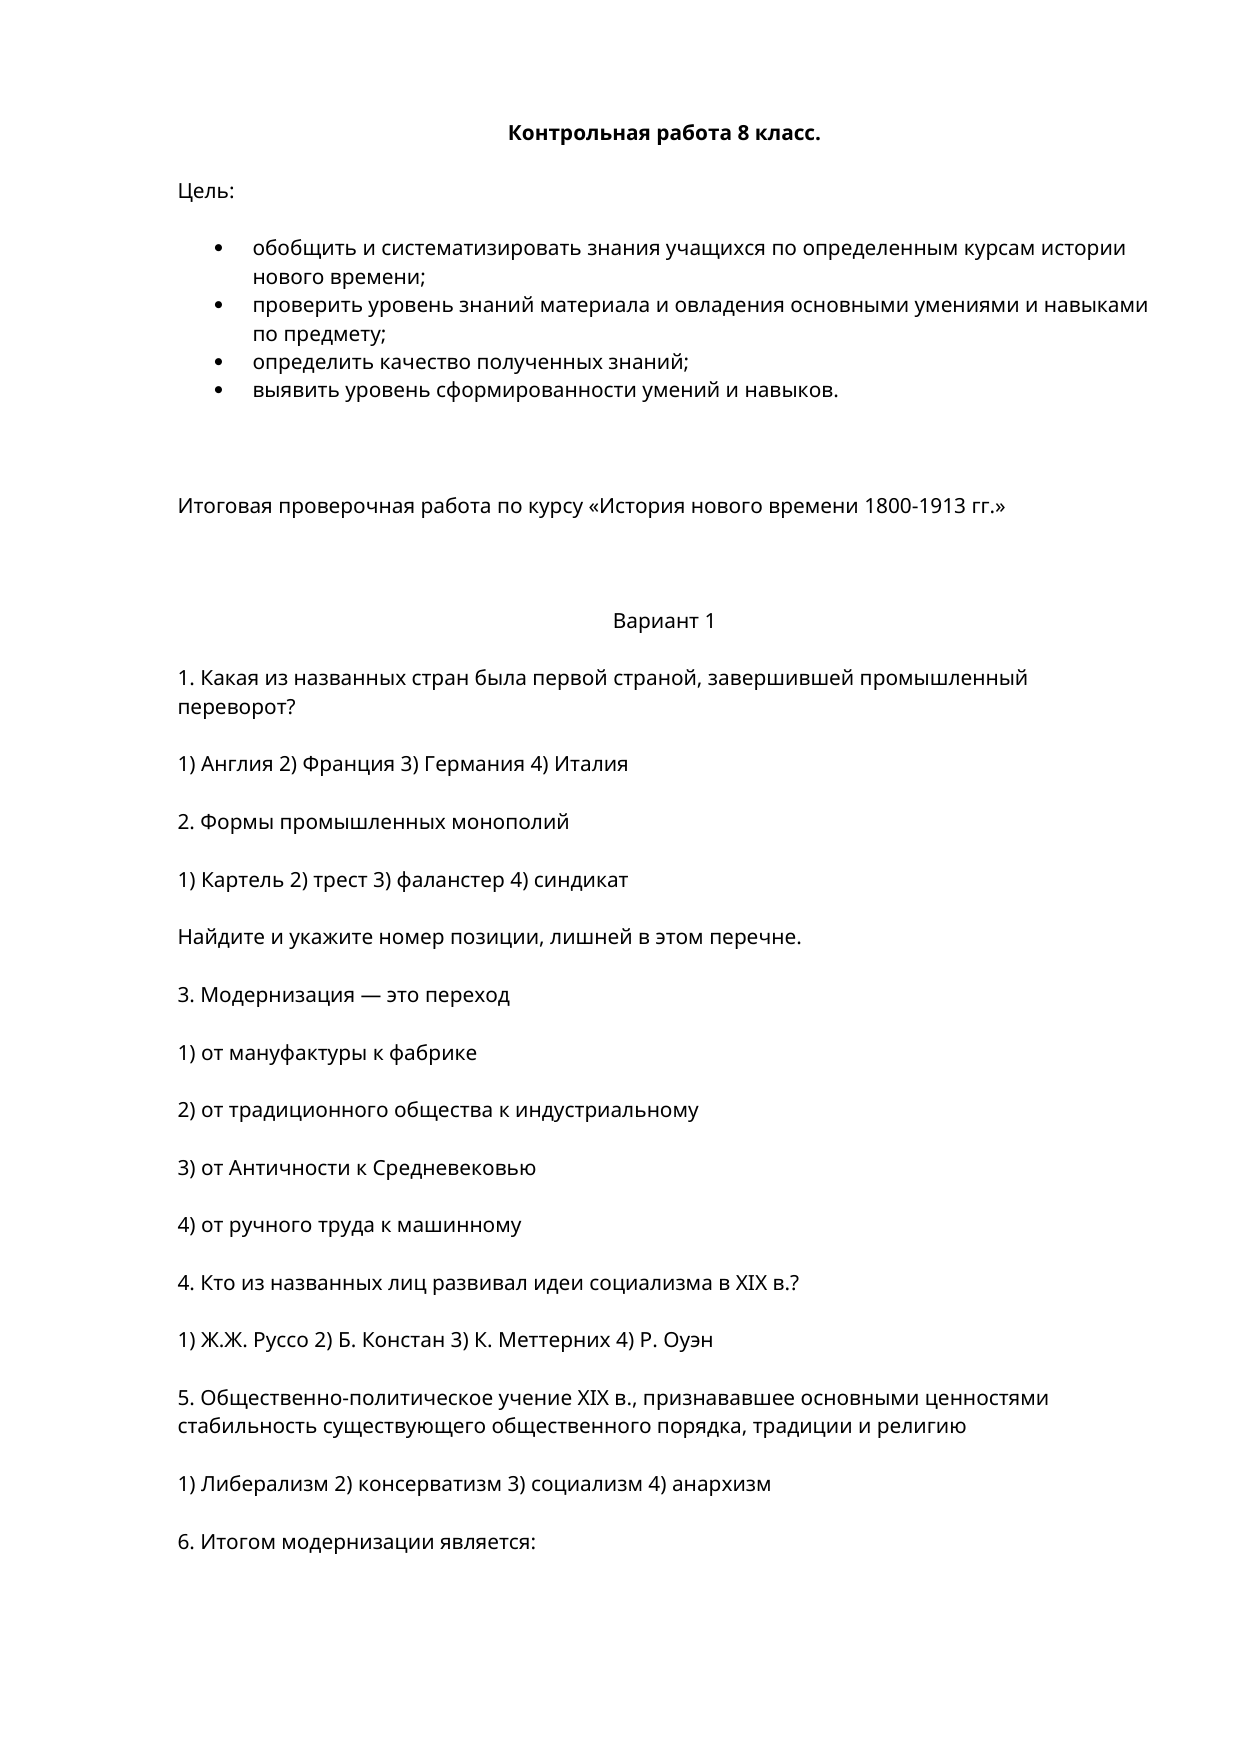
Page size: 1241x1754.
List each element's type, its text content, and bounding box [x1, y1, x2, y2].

text Контрольная работа 8 класс. [177, 118, 1152, 147]
text Вариант 1 [177, 606, 1152, 634]
text 5. Общественно-политическое учение XIX в., признававшее основными ценностями стабильность существующего общественного порядка, традиции и религию [177, 1383, 1152, 1440]
list обобщить и систематизировать знания учащихся по определенным курсам истории нового времени; [215, 233, 1152, 290]
list выявить уровень сформированности умений и навыков. [215, 376, 1152, 404]
text Итоговая проверочная работа по курсу «История нового времени 1800-1913 гг.» [177, 491, 1152, 519]
text 2) от традиционного общества к индустриальному [177, 1095, 1152, 1124]
text 1) Англия 2) Франция 3) Германия 4) Италия [177, 749, 1152, 778]
list определить качество полученных знаний; [215, 347, 1152, 376]
text 1. Какая из названных стран была первой страной, завершившей промышленный переворот? [177, 663, 1152, 720]
list проверить уровень знаний материала и овладения основными умениями и навыками по предмету; [215, 290, 1152, 347]
text 2. Формы промышленных монополий [177, 807, 1152, 836]
text 4. Кто из названных лиц развивал идеи социализма в XIX в.? [177, 1268, 1152, 1296]
text 6. Итогом модернизации является: [177, 1527, 1152, 1555]
text 3) от Античности к Средневековью [177, 1153, 1152, 1181]
text 4) от ручного труда к машинному [177, 1210, 1152, 1239]
text 1) Картель 2) трест 3) фаланстер 4) синдикат [177, 865, 1152, 893]
text Найдите и укажите номер позиции, лишней в этом перечне. [177, 922, 1152, 951]
text 1) Либерализм 2) консерватизм 3) социализм 4) анархизм [177, 1469, 1152, 1498]
text 1) от мануфактуры к фабрике [177, 1038, 1152, 1066]
text Цель: [177, 176, 1152, 204]
text 1) Ж.Ж. Руссо 2) Б. Констан 3) К. Меттерних 4) Р. Оуэн [177, 1326, 1152, 1354]
text 3. Модернизация — это переход [177, 980, 1152, 1008]
